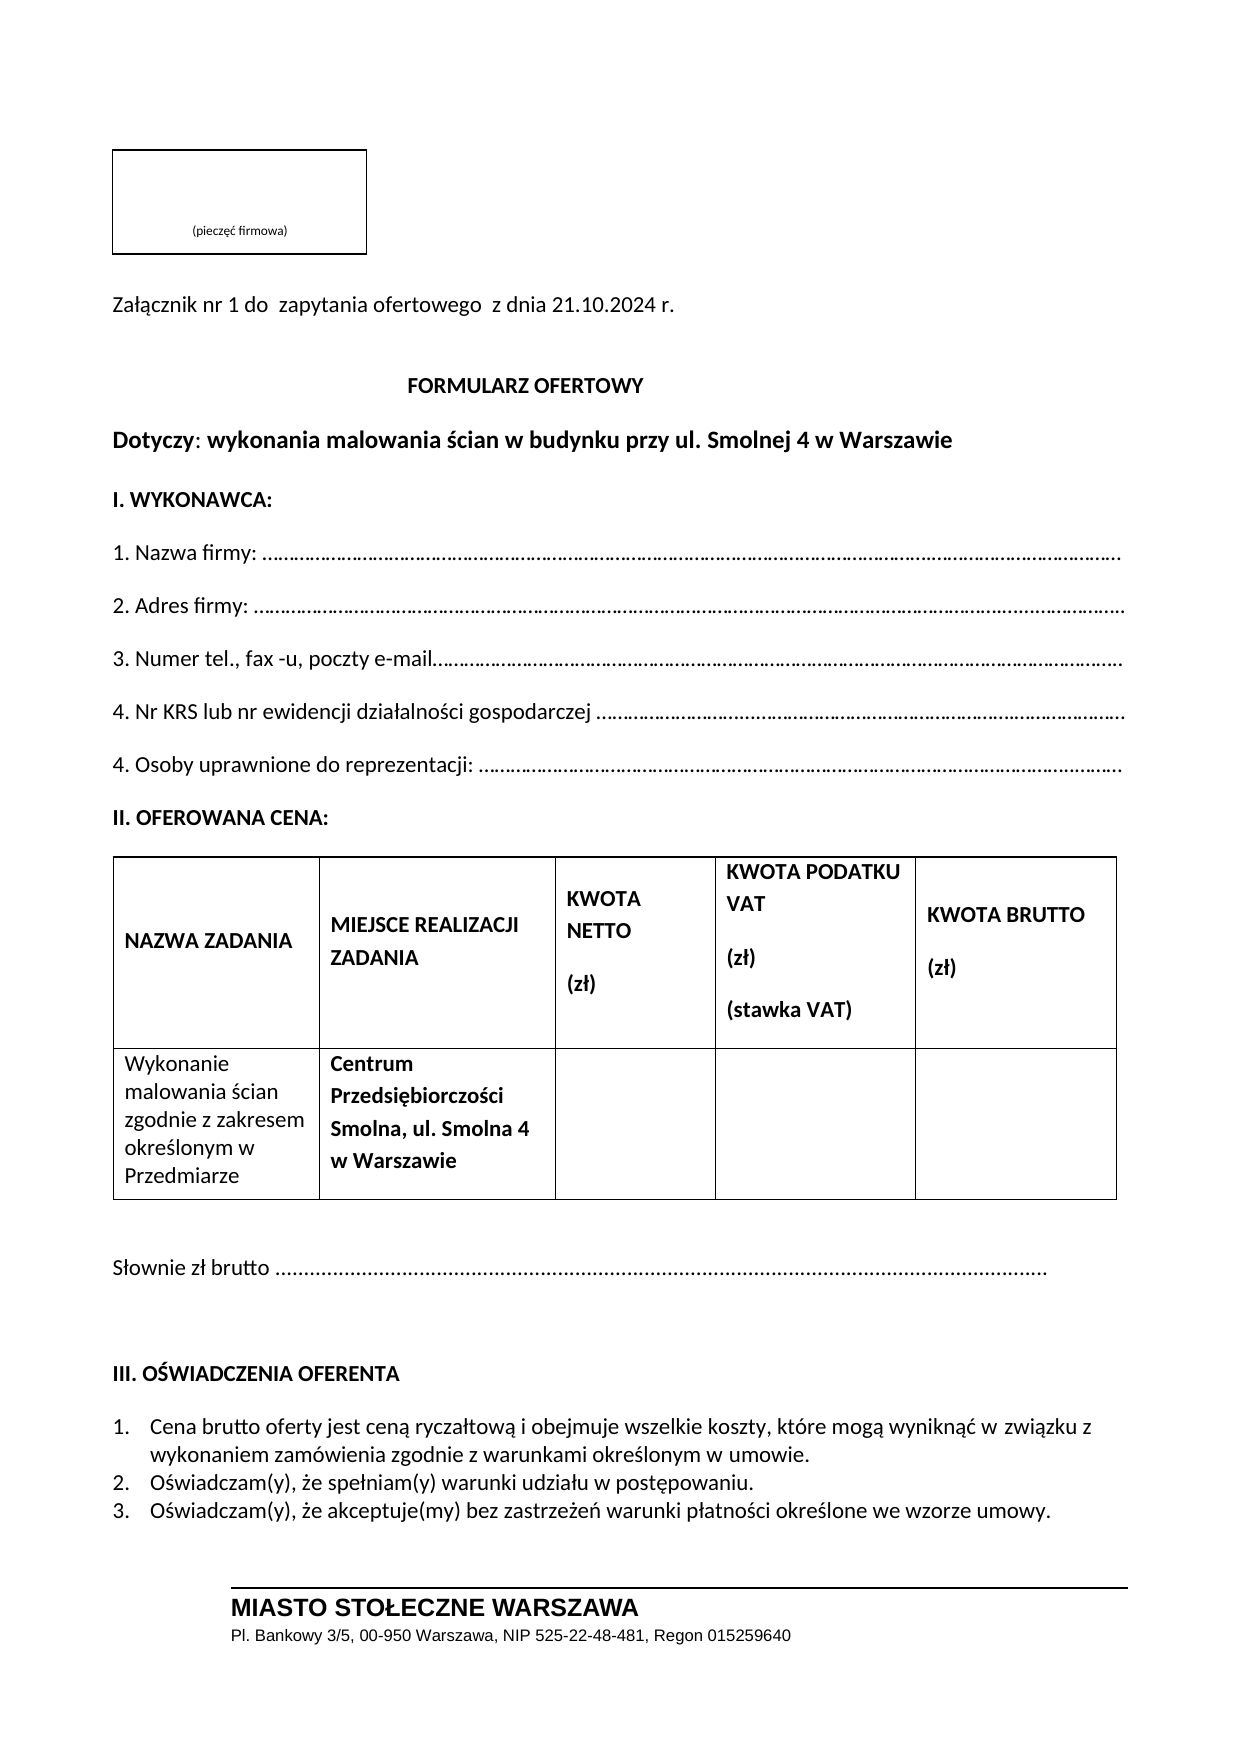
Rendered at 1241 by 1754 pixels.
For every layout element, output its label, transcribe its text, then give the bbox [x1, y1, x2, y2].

table_header KWOTA BRUTTO (zł) [916, 858, 1116, 1048]
text 2. Adres firmy: …………………………………………………………………………………………………………………………….…...…………….. [112, 591, 1128, 619]
table_header MIEJSCE REALIZACJI ZADANIA [320, 858, 555, 1048]
text Załącznik nr 1 do zapytania ofertowego z dnia 21.10.2024 r. [112, 290, 1128, 318]
table_header KWOTA PODATKU VAT (zł) (stawka VAT) [716, 858, 915, 1048]
table_header KWOTA NETTO (zł) [556, 858, 715, 1048]
text Słownie zł brutto ...................................................................................................................................... [112, 1253, 1128, 1281]
table_cell [916, 1049, 1116, 1199]
list Cena brutto oferty jest ceną ryczałtową i obejmuje wszelkie koszty, które mogą wyniknąć w związku z wykonaniem zamówienia zgodnie z warunkami określonym w umowie. [112, 1412, 1128, 1468]
table_header NAZWA ZADANIA [114, 858, 319, 1048]
text II. OFEROWANA CENA: [112, 803, 1128, 831]
text 4. Osoby uprawnione do reprezentacji: …………………………………………………………………………………………………..……… [112, 750, 1128, 778]
text I. WYKONAWCA: [112, 485, 1128, 513]
table_cell [716, 1049, 915, 1199]
text 1. Nazwa firmy: ……………………………………………………………………………………………………………….……………………………… [112, 538, 1128, 566]
text Dotyczy: wykonania malowania ścian w budynku przy ul. Smolnej 4 w Warszawie [112, 424, 1128, 455]
table_cell Wykonanie malowania ścian zgodnie z zakresem określonym w Przedmiarze [114, 1049, 319, 1199]
text III. OŚWIADCZENIA OFERENTA [112, 1359, 1128, 1387]
text FORMULARZ OFERTOWY [334, 371, 1128, 399]
list Oświadczam(y), że akceptuje(my) bez zastrzeżeń warunki płatności określone we wzorze umowy. [112, 1496, 1128, 1524]
text 3. Numer tel., fax -u, poczty e-mail………………………………………………………………………………………………………………….. [112, 644, 1128, 672]
text 4. Nr KRS lub nr ewidencji działalności gospodarczej ………………………...………………………………………….………………… [112, 697, 1128, 725]
table_cell Centrum Przedsiębiorczości Smolna, ul. Smolna 4 w Warszawie [320, 1049, 555, 1199]
list Oświadczam(y), że spełniam(y) warunki udziału w postępowaniu. [112, 1468, 1128, 1496]
table_cell [556, 1049, 715, 1199]
